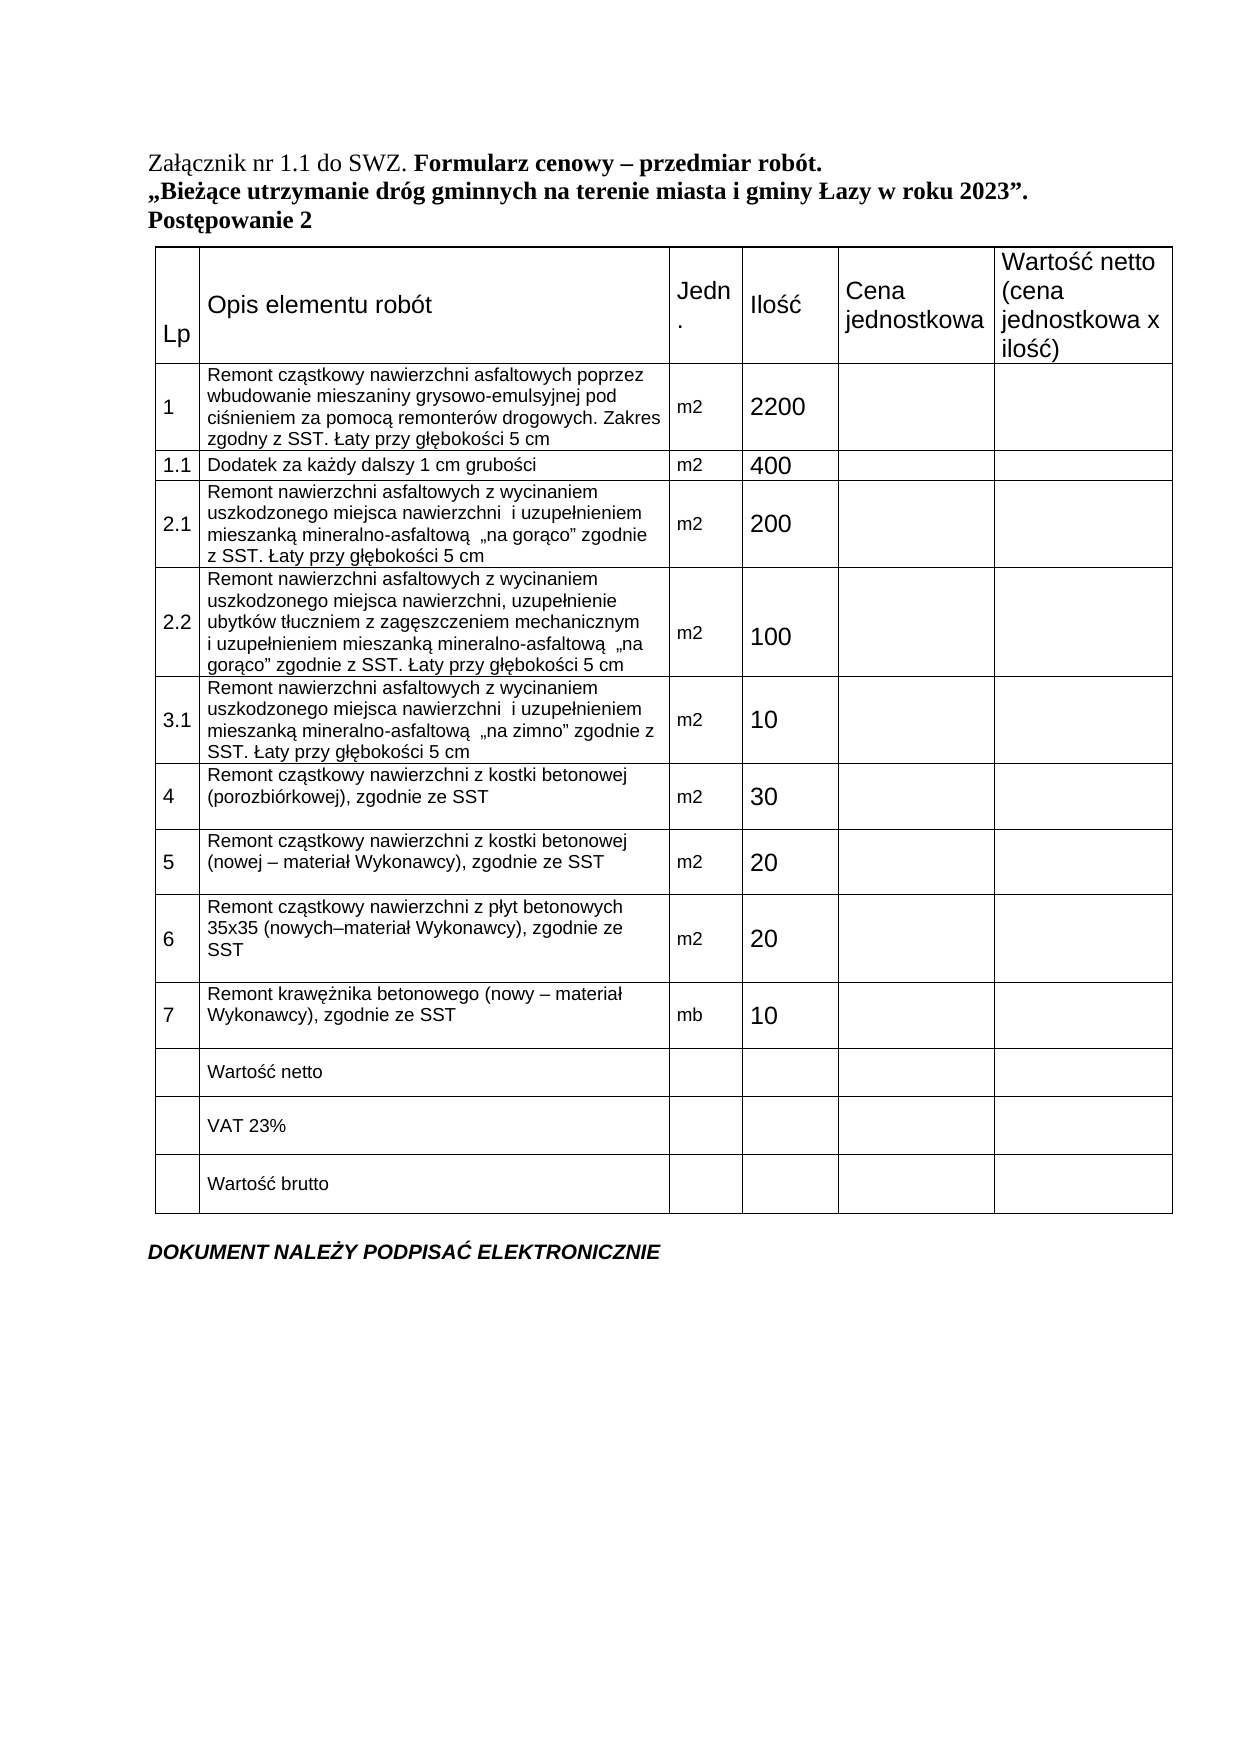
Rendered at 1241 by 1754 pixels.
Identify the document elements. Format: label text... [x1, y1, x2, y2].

table_cell 30 [743, 764, 838, 829]
table_cell 7 [156, 983, 199, 1047]
text Załącznik nr 1.1 do SWZ. Formularz cenowy – przedmiar robót. „Bieżące utrzymanie dróg gminnych na terenie miasta i gminy Łazy w roku 2023”. Postępowanie 2 [148, 148, 1093, 234]
table_cell [995, 1155, 1172, 1213]
table_header Wartość netto (cena jednostkowa x ilość) [995, 248, 1172, 362]
table_cell m2 [670, 481, 742, 567]
table_cell 4 [156, 764, 199, 829]
table_cell [839, 451, 994, 479]
table_cell [995, 1049, 1172, 1096]
table_cell 2.2 [156, 568, 199, 676]
table_cell m2 [670, 895, 742, 982]
table_cell [995, 983, 1172, 1047]
table_cell Wartość brutto [200, 1155, 669, 1213]
table_cell [156, 1155, 199, 1213]
table_cell [670, 1049, 742, 1096]
table_cell Dodatek za każdy dalszy 1 cm grubości [200, 451, 669, 479]
table_cell [743, 1155, 838, 1213]
table_cell VAT 23% [200, 1097, 669, 1154]
table_cell [743, 1097, 838, 1154]
table_cell Remont krawężnika betonowego (nowy – materiał Wykonawcy), zgodnie ze SST [200, 983, 669, 1047]
table_cell Remont nawierzchni asfaltowych z wycinaniem uszkodzonego miejsca nawierzchni, uzupełnienie ubytków tłuczniem z zagęszczeniem mechanicznym i uzupełnieniem mieszanką mineralno-asfaltową „na gorąco” zgodnie z SST. Łaty przy głębokości 5 cm [200, 568, 669, 676]
table_header Jedn. [670, 248, 742, 362]
table_cell Remont nawierzchni asfaltowych z wycinaniem uszkodzonego miejsca nawierzchni i uzupełnieniem mieszanką mineralno-asfaltową „na zimno” zgodnie z SST. Łaty przy głębokości 5 cm [200, 677, 669, 763]
table_cell 3.1 [156, 677, 199, 763]
table_cell [839, 364, 994, 450]
table_cell [670, 1155, 742, 1213]
table_cell [156, 1049, 199, 1096]
table_cell 400 [743, 451, 838, 479]
table_header Ilość [743, 248, 838, 362]
table_cell 5 [156, 830, 199, 894]
table_cell Remont cząstkowy nawierzchni z płyt betonowych 35x35 (nowych–materiał Wykonawcy), zgodnie ze SST [200, 895, 669, 982]
table_cell [995, 830, 1172, 894]
table_cell [839, 677, 994, 763]
table_cell [670, 1097, 742, 1154]
table_cell 20 [743, 895, 838, 982]
table_cell [995, 764, 1172, 829]
table_cell 100 [743, 568, 838, 676]
table_cell Remont cząstkowy nawierzchni asfaltowych poprzez wbudowanie mieszaniny grysowo-emulsyjnej pod ciśnieniem za pomocą remonterów drogowych. Zakres zgodny z SST. Łaty przy głębokości 5 cm [200, 364, 669, 450]
table_cell Wartość netto [200, 1049, 669, 1096]
table_cell [839, 568, 994, 676]
table_cell 1.1 [156, 451, 199, 479]
table_cell 20 [743, 830, 838, 894]
table_cell m2 [670, 364, 742, 450]
table_header Lp [156, 248, 199, 362]
table_cell [839, 764, 994, 829]
table_cell m2 [670, 830, 742, 894]
table_cell [839, 481, 994, 567]
table_cell [995, 677, 1172, 763]
table_cell [839, 1155, 994, 1213]
table_cell [995, 481, 1172, 567]
table_cell [743, 1049, 838, 1096]
table_cell 10 [743, 983, 838, 1047]
table_header Cena jednostkowa [839, 248, 994, 362]
table_cell [839, 1097, 994, 1154]
table_cell m2 [670, 764, 742, 829]
table_cell Remont cząstkowy nawierzchni z kostki betonowej (nowej – materiał Wykonawcy), zgodnie ze SST [200, 830, 669, 894]
table_cell [995, 895, 1172, 982]
table_header Opis elementu robót [200, 248, 669, 362]
table_cell mb [670, 983, 742, 1047]
table_cell Remont cząstkowy nawierzchni z kostki betonowej (porozbiórkowej), zgodnie ze SST [200, 764, 669, 829]
table_cell m2 [670, 677, 742, 763]
table_cell 2.1 [156, 481, 199, 567]
table_cell [839, 983, 994, 1047]
table_cell m2 [670, 568, 742, 676]
table_cell [995, 364, 1172, 450]
table_cell Remont nawierzchni asfaltowych z wycinaniem uszkodzonego miejsca nawierzchni i uzupełnieniem mieszanką mineralno-asfaltową „na gorąco” zgodnie z SST. Łaty przy głębokości 5 cm [200, 481, 669, 567]
table_cell [839, 830, 994, 894]
table_cell 2200 [743, 364, 838, 450]
table_cell 6 [156, 895, 199, 982]
table_cell 10 [743, 677, 838, 763]
table_cell 200 [743, 481, 838, 567]
text DOKUMENT NALEŻY PODPISAĆ ELEKTRONICZNIE [148, 1240, 1093, 1264]
table_cell 1 [156, 364, 199, 450]
table_cell [995, 568, 1172, 676]
table_cell [995, 1097, 1172, 1154]
table_cell m2 [670, 451, 742, 479]
table_cell [839, 1049, 994, 1096]
table_cell [156, 1097, 199, 1154]
table_cell [995, 451, 1172, 479]
table_cell [839, 895, 994, 982]
